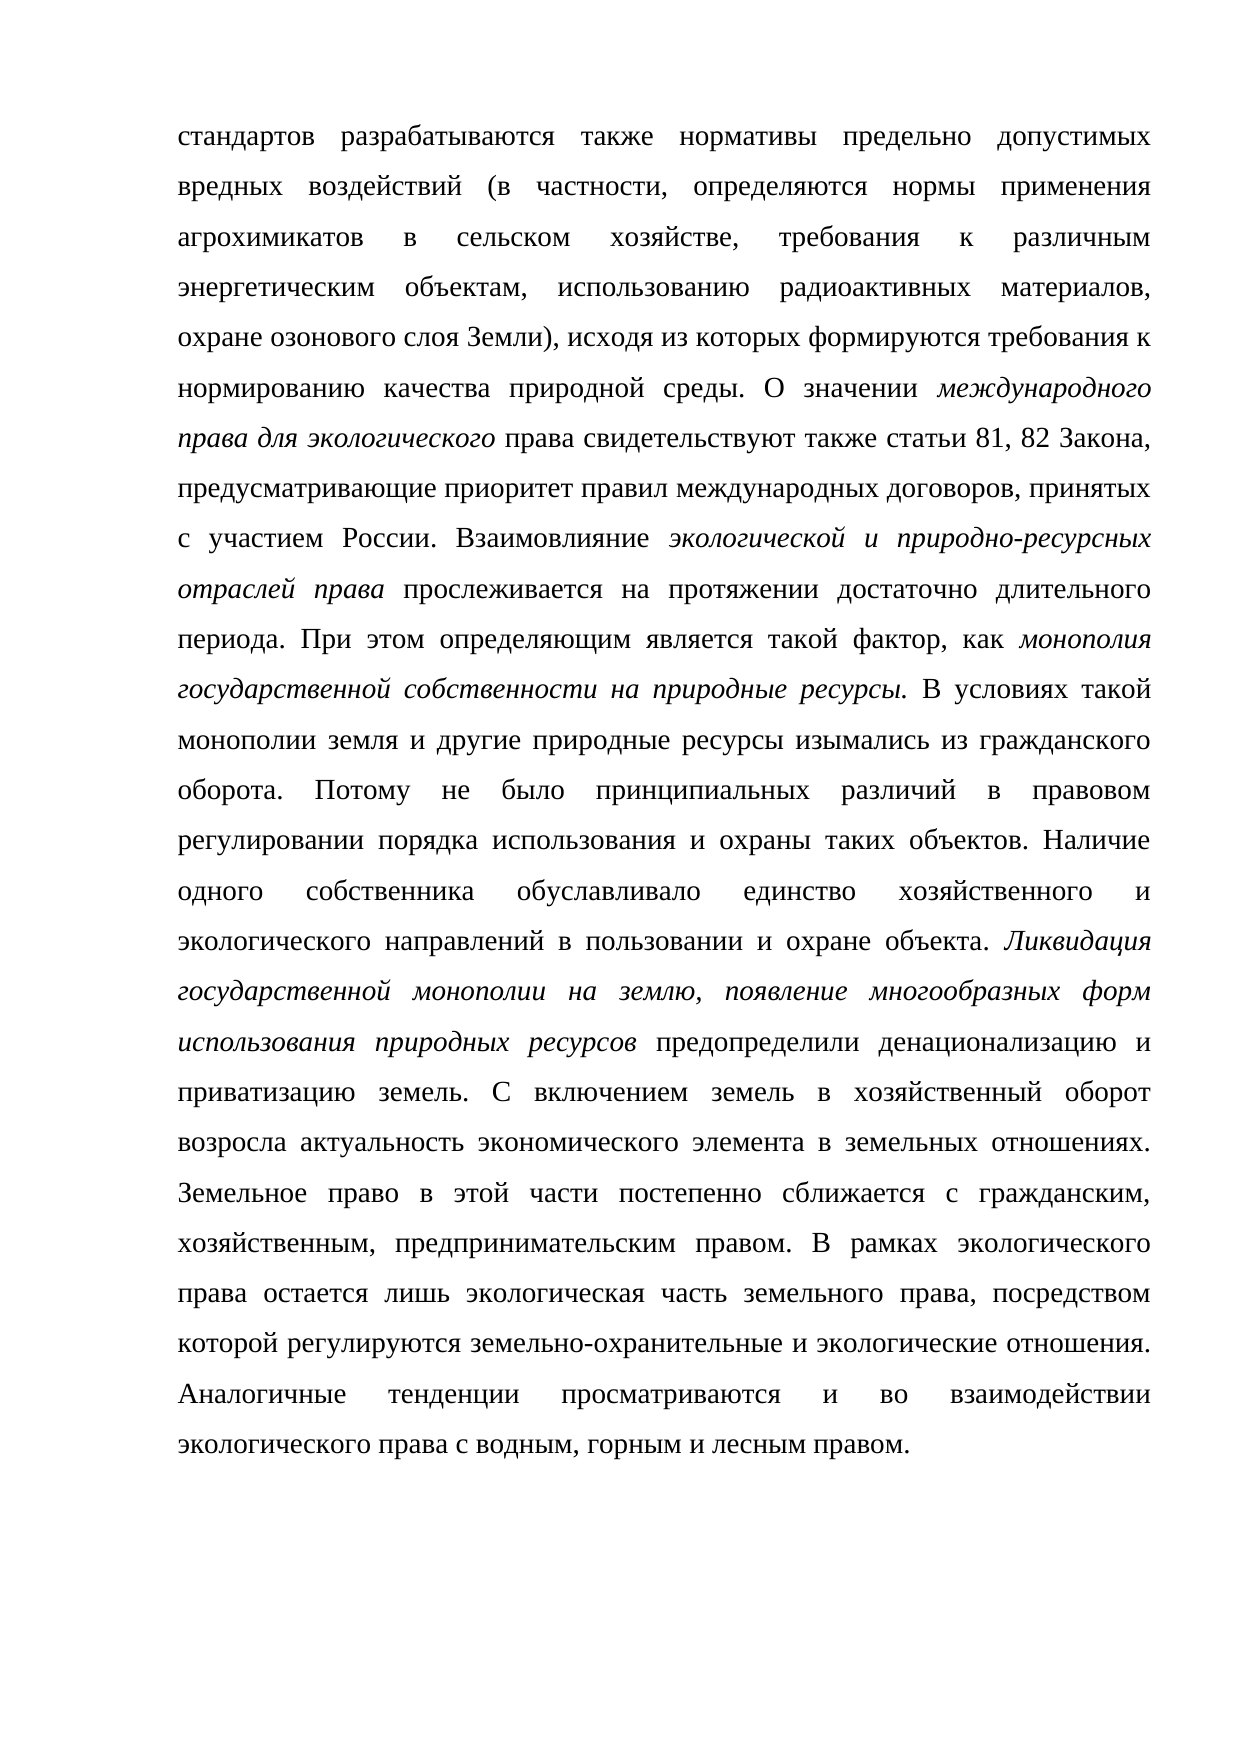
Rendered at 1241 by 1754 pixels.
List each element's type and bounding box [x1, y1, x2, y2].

text [177, 118, 1152, 1460]
